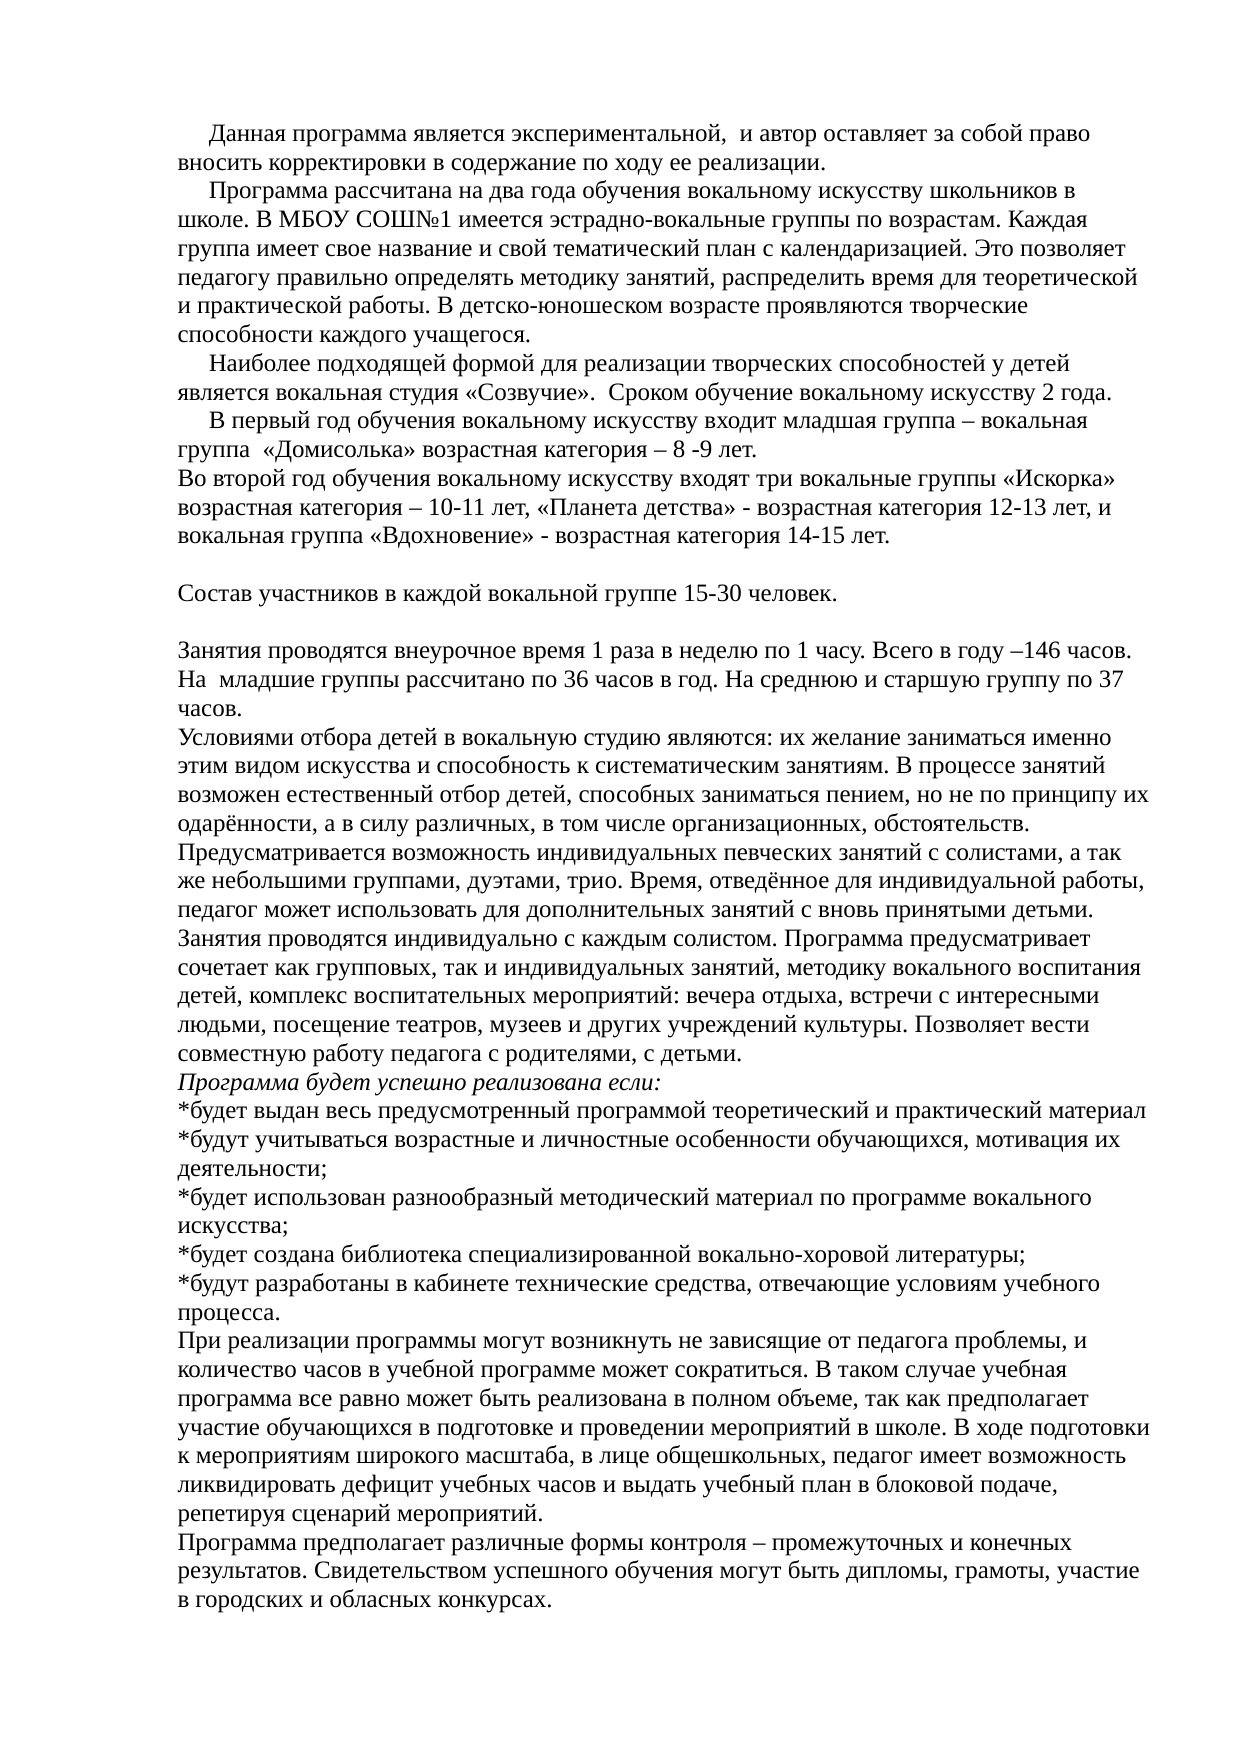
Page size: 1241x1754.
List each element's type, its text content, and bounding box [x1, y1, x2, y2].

text Состав участников в каждой вокальной группе 15-30 человек. [177, 578, 1152, 607]
text *будет создана библиотека специализированной вокально-хоровой литературы; [177, 1239, 1152, 1268]
text Занятия проводятся внеурочное время 1 раза в неделю по 1 часу. Всего в году –146 часов. На младшие группы рассчитано по 36 часов в год. На среднюю и старшую группу по 37 часов. [177, 636, 1152, 722]
text Данная программа является экспериментальной, и автор оставляет за собой право вносить корректировки в содержание по ходу ее реализации. [177, 118, 1152, 176]
text Программа будет успешно реализована если: [177, 1067, 1152, 1096]
text В первый год обучения вокальному искусству входит младшая группа – вокальная группа «Домисолька» возрастная категория – 8 -9 лет. [177, 406, 1152, 463]
text Наиболее подходящей формой для реализации творческих способностей у детей является вокальная студия «Созвучие». Сроком обучение вокальному искусству 2 года. [177, 348, 1152, 406]
text Программа предполагает различные формы контроля – промежуточных и конечных результатов. Свидетельством успешного обучения могут быть дипломы, грамоты, участие в городских и обласных конкурсах. [177, 1527, 1152, 1613]
text При реализации программы могут возникнуть не зависящие от педагога проблемы, и количество часов в учебной программе может сократиться. В таком случае учебная программа все равно может быть реализована в полном объеме, так как предполагает участие обучающихся в подготовке и проведении мероприятий в школе. В ходе подготовки к мероприятиям широкого масштаба, в лице общешкольных, педагог имеет возможность ликвидировать дефицит учебных часов и выдать учебный план в блоковой подаче, репетируя сценарий мероприятий. [177, 1326, 1152, 1527]
text Условиями отбора детей в вокальную студию являются: их желание заниматься именно этим видом искусства и способность к систематическим занятиям. В процессе занятий возможен естественный отбор детей, способных заниматься пением, но не по принципу их одарённости, а в силу различных, в том числе организационных, обстоятельств. Предусматривается возможность индивидуальных певческих занятий с солистами, а так же небольшими группами, дуэтами, трио. Время, отведённое для индивидуальной работы, педагог может использовать для дополнительных занятий с вновь принятыми детьми. Занятия проводятся индивидуально с каждым солистом. Программа предусматривает сочетает как групповых, так и индивидуальных занятий, методику вокального воспитания детей, комплекс воспитательных мероприятий: вечера отдыха, встречи с интересными людьми, посещение театров, музеев и других учреждений культуры. Позволяет вести совместную работу педагога с родителями, с детьми. [177, 722, 1152, 1067]
text *будет использован разнообразный методический материал по программе вокального искусства; [177, 1182, 1152, 1239]
text Программа рассчитана на два года обучения вокальному искусству школьников в школе. В МБОУ СОШ№1 имеется эстрадно-вокальные группы по возрастам. Каждая группа имеет свое название и свой тематический план с календаризацией. Это позволяет педагогу правильно определять методику занятий, распределить время для теоретической и практической работы. В детско-юношеском возрасте проявляются творческие способности каждого учащегося. [177, 176, 1152, 348]
text *будут разработаны в кабинете технические средства, отвечающие условиям учебного процесса. [177, 1268, 1152, 1326]
text Во второй год обучения вокальному искусству входят три вокальные группы «Искорка» возрастная категория – 10-11 лет, «Планета детства» - возрастная категория 12-13 лет, и вокальная группа «Вдохновение» - возрастная категория 14-15 лет. [177, 463, 1152, 549]
text *будет выдан весь предусмотренный программой теоретический и практический материал [177, 1096, 1152, 1124]
text *будут учитываться возрастные и личностные особенности обучающихся, мотивация их деятельности; [177, 1124, 1152, 1182]
